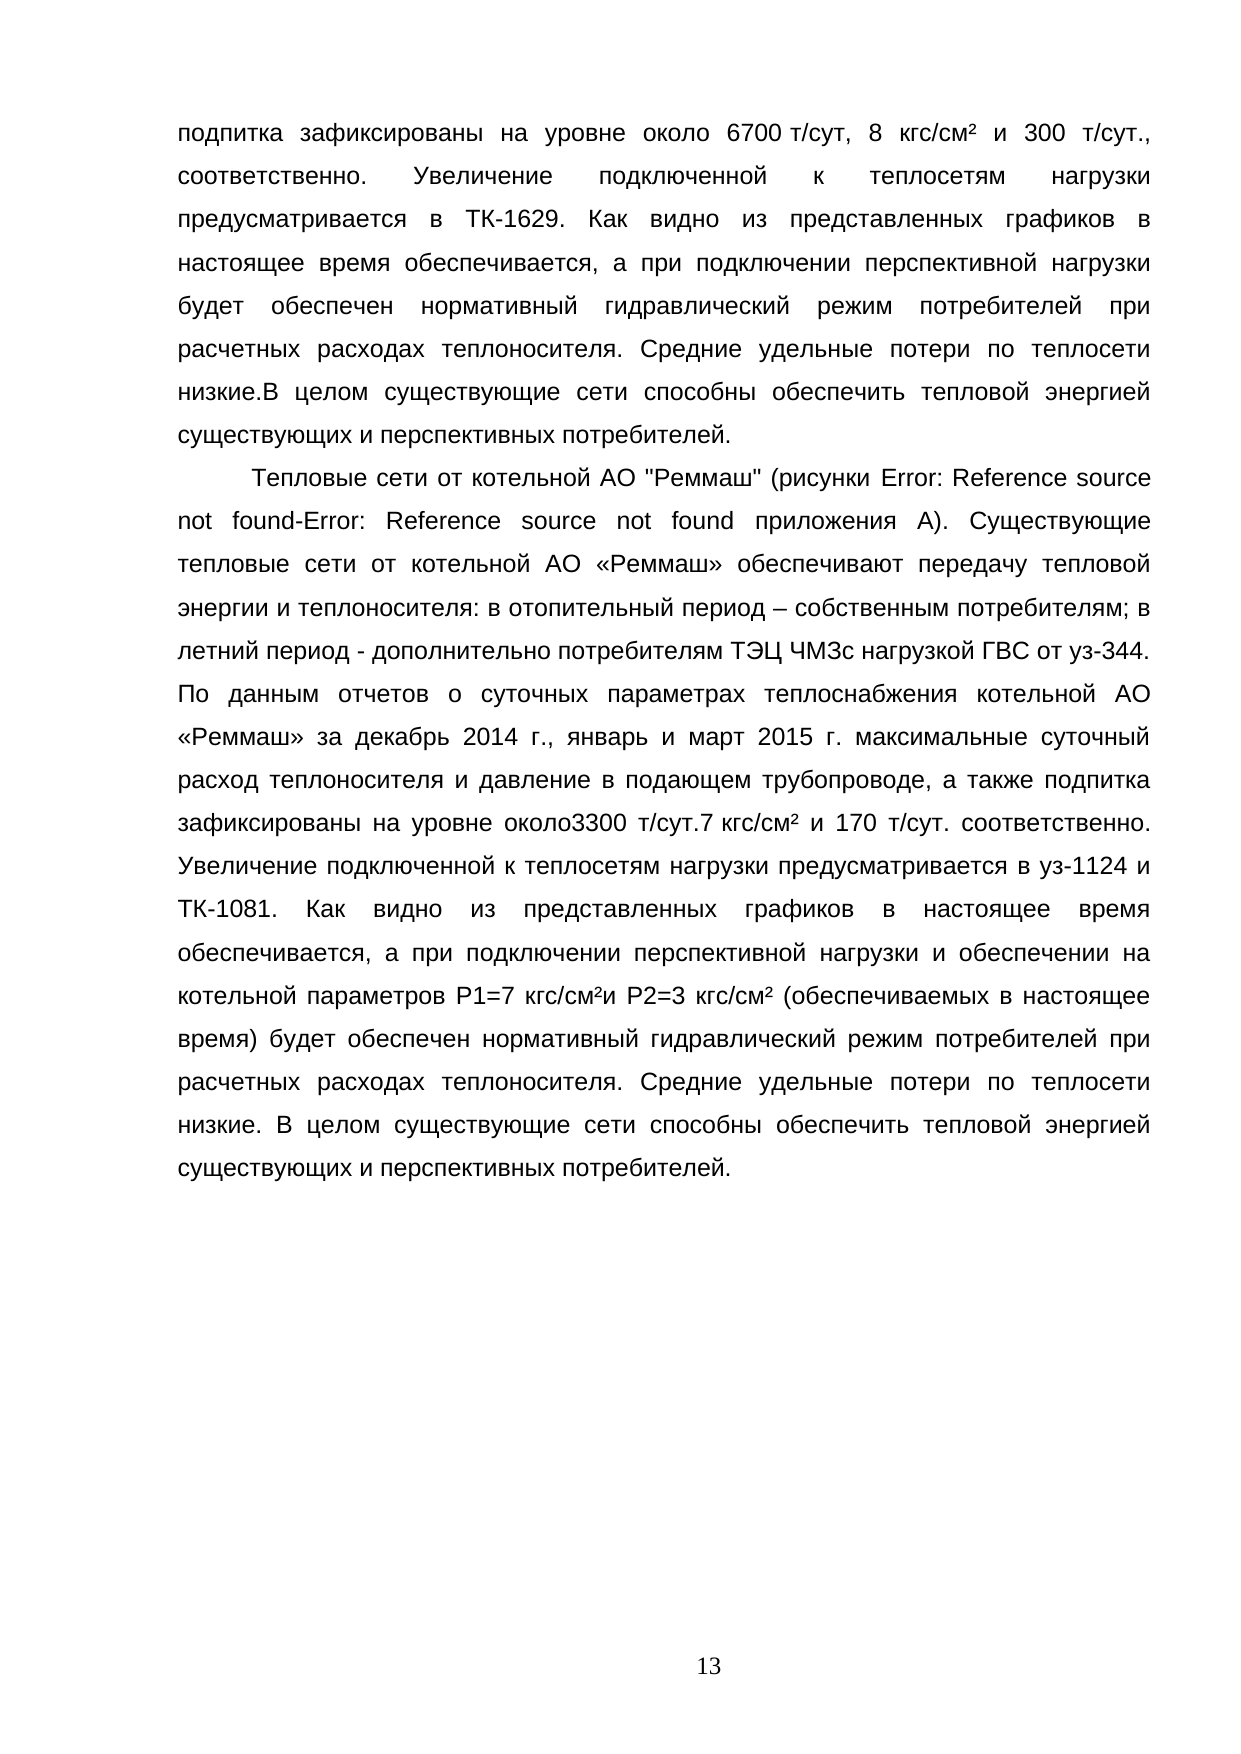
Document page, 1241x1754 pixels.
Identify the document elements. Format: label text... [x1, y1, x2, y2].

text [177, 118, 1152, 449]
